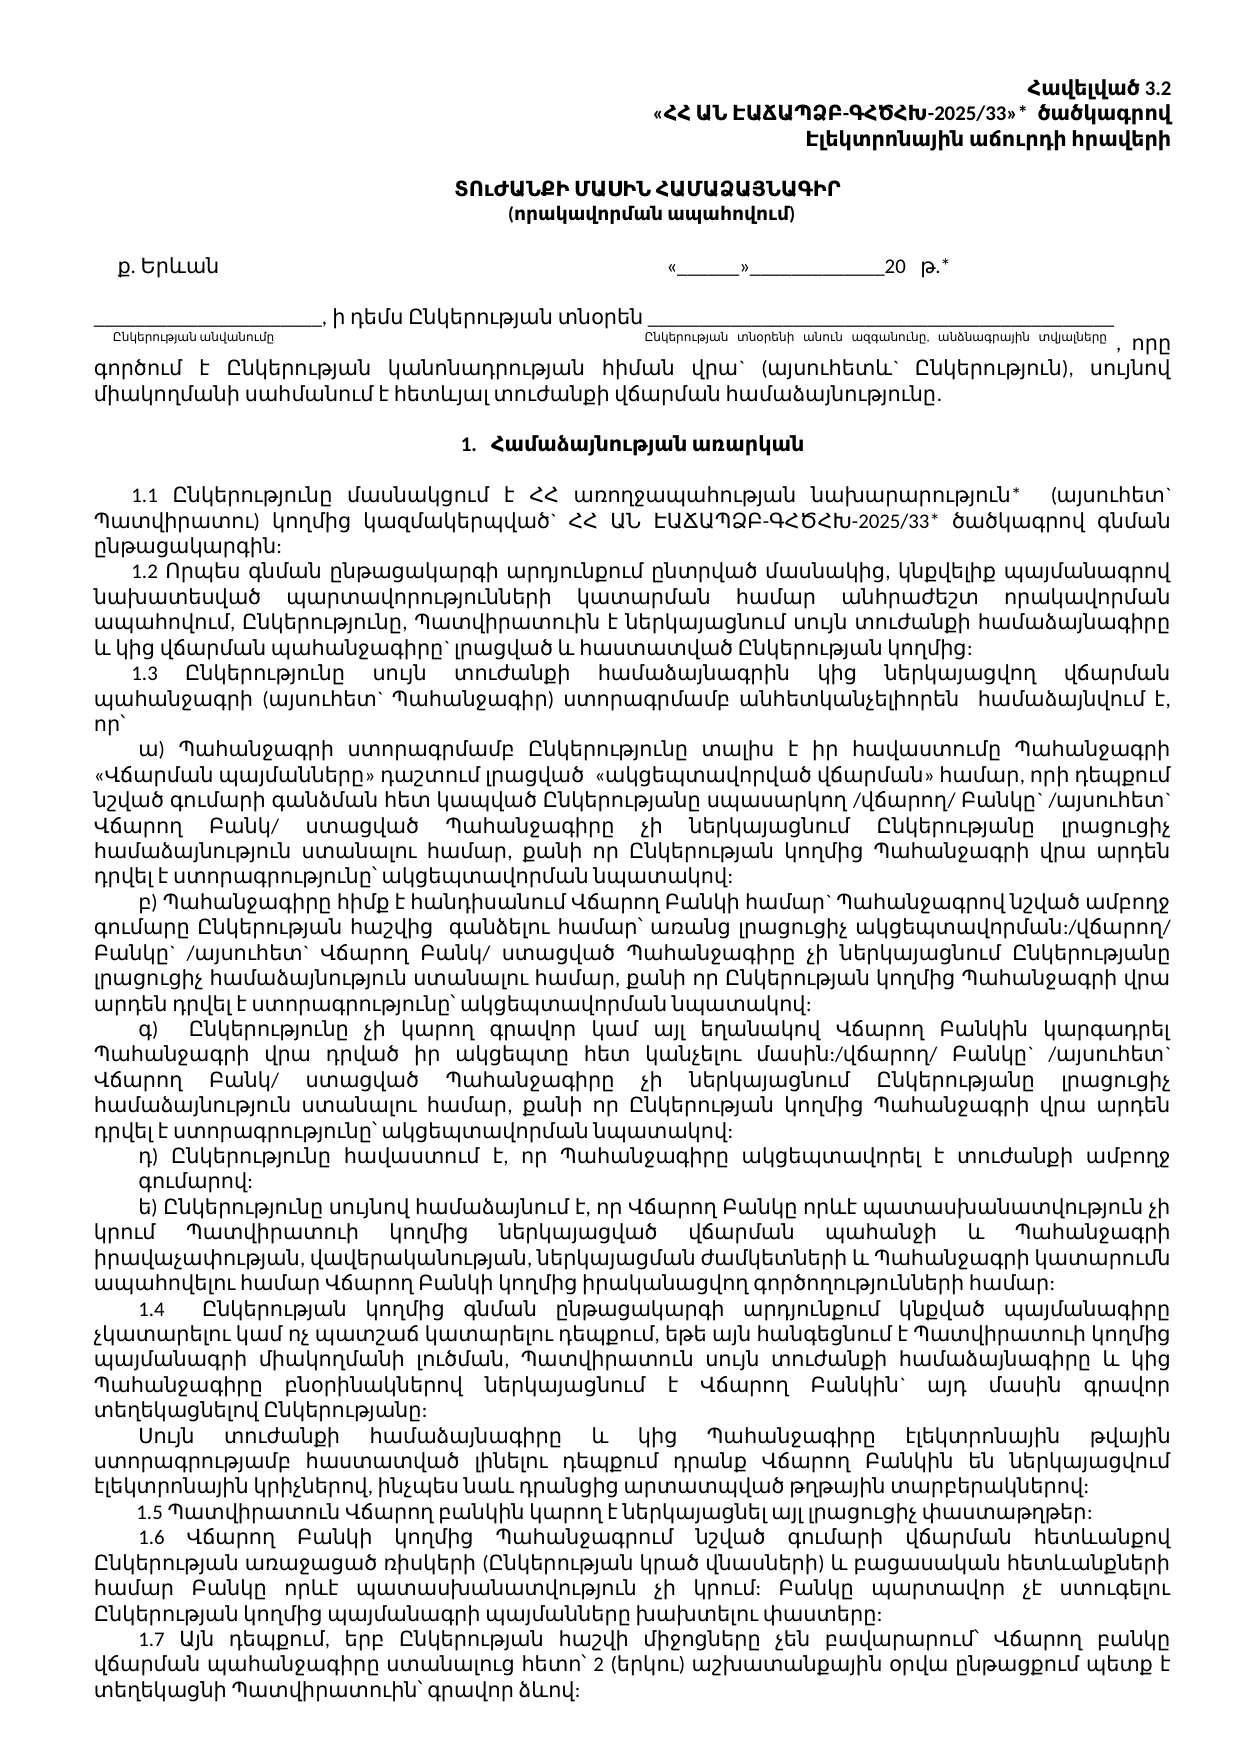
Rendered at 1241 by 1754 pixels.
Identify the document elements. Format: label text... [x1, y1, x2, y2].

text 1.7 Այն դեպքում, երբ Ընկերության հաշվի միջոցները չեն բավարարում՝ Վճարող բանկը վճարման պահանջագիրը ստանալուց հետո՝ 2 (երկու) աշխատանքային օրվա ընթացքում պետք է տեղեկացնի Պատվիրատուին՝ գրավոր ձևով: [94, 1626, 1171, 1702]
text 1.5 Պատվիրատուն Վճարող բանկին կարող է ներկայացնել այլ լրացուցիչ փաստաթղթեր: [94, 1499, 1171, 1524]
text բ) Պահանջագիրը հիմք է հանդիսանում Վճարող Բանկի համար` Պահանջագրով նշված ամբողջ գումարը Ընկերության հաշվից գանձելու համար՝ առանց լրացուցիչ ակցեպտավորման:/վճարող/ Բանկը` /այսուհետ` Վճարող Բանկ/ ստացված Պահանջագիրը չի ներկայացնում Ընկերությանը լրացուցիչ համաձայնություն ստանալու համար, քանի որ Ընկերության կողմից Պահանջագրի վրա արդեն դրվել է ստորագրությունը՝ ակցեպտավորման նպատակով: [94, 889, 1171, 1016]
text ե) Ընկերությունը սույնով համաձայնում է, որ Վճարող Բանկը որևէ պատասխանատվություն չի կրում Պատվիրատուի կողմից ներկայացված վճարման պահանջի և Պահանջագրի իրավաչափության, վավերականության, ներկայացման ժամկետների և Պահանջագրի կատարումն ապահովելու համար Վճարող Բանկի կողմից իրականացվող գործողությունների համար: [94, 1194, 1171, 1296]
text (որակավորման ապահովում) [94, 202, 1171, 225]
text Էլեկտրոնային աճուրդի հրավերի [94, 126, 1171, 151]
text ա) Պահանջագրի ստորագրմամբ Ընկերությունը տալիս է իր հավաստումը Պահանջագրի «Վճարման պայմանները» դաշտում լրացված «ակցեպտավորված վճարման» համար, որի դեպքում նշված գումարի գանձման հետ կապված Ընկերությանը սպասարկող /վճարող/ Բանկը` /այսուհետ` Վճարող Բանկ/ ստացված Պահանջագիրը չի ներկայացնում Ընկերությանը լրացուցիչ համաձայնություն ստանալու համար, քանի որ Ընկերության կողմից Պահանջագրի վրա արդեն դրվել է ստորագրությունը՝ ակցեպտավորման նպատակով: [94, 737, 1171, 889]
text Սույն տուժանքի համաձայնագիրը և կից Պահանջագիրը էլեկտրոնային թվային ստորագրությամբ հաստատված լինելու դեպքում դրանք Վճարող Բանկին են ներկայացվում էլեկտրոնային կրիչներով, ինչպես նաև դրանցից արտատպված թղթային տարբերակներով: [94, 1423, 1171, 1499]
text 1.4 Ընկերության կողմից գնման ընթացակարգի արդյունքում կնքված պայմանագիրը չկատարելու կամ ոչ պատշաճ կատարելու դեպքում, եթե այն հանգեցնում է Պատվիրատուի կողմից պայմանագրի միակողմանի լուծման, Պատվիրատուն սույն տուժանքի համաձայնագիրը և կից Պահանջագիրը բնօրինակներով ներկայացնում է Վճարող Բանկին` այդ մասին գրավոր տեղեկացնելով Ընկերությանը: [94, 1296, 1171, 1423]
text «ՀՀ ԱՆ ԷԱՃԱՊՁԲ-ԳՀԾՀԽ-2025/33»* ծածկագրով [94, 100, 1171, 126]
text Ընկերության անվանումը Ընկերության տնօրենի անուն ազգանունը, անձնագրային տվյալները , որը գործում է Ընկերության կանոնադրության հիման վրա` (այսուհետև` Ընկերություն), սույնով միակողմանի սահմանում է հետևյալ տուժանքի վճարման համաձայնությունը. [94, 330, 1171, 406]
text դ) Ընկերությունը հավաստում է, որ Պահանջագիրը ակցեպտավորել է տուժանքի ամբողջ գումարով: [138, 1143, 1171, 1194]
text ______________________, ի դեմս Ընկերության տնօրեն _____________________________________________ [94, 304, 1171, 330]
text 1.1 Ընկերությունը մասնակցում է ՀՀ առողջապահության նախարարություն* (այսուհետ` Պատվիրատու) կողմից կազմակերպված` ՀՀ ԱՆ ԷԱՃԱՊՁԲ-ԳՀԾՀԽ-2025/33* ծածկագրով գնման ընթացակարգին: [94, 482, 1171, 559]
text 1.3 Ընկերությունը սույն տուժանքի համաձայնագրին կից ներկայացվող վճարման պահանջագրի (այսուհետ` Պահանջագիր) ստորագրմամբ անհետկանչելիորեն համաձայնվում է, որ՝ [94, 660, 1171, 737]
text Հավելված 3.2 [94, 75, 1171, 100]
text գ) Ընկերությունը չի կարող գրավոր կամ այլ եղանակով Վճարող Բանկին կարգադրել Պահանջագրի վրա դրված իր ակցեպտը հետ կանչելու մասին:/վճարող/ Բանկը` /այսուհետ` Վճարող Բանկ/ ստացված Պահանջագիրը չի ներկայացնում Ընկերությանը լրացուցիչ համաձայնություն ստանալու համար, քանի որ Ընկերության կողմից Պահանջագրի վրա արդեն դրվել է ստորագրությունը՝ ակցեպտավորման նպատակով: [94, 1016, 1171, 1143]
text 1.2 Որպես գնման ընթացակարգի արդյունքում ընտրված մասնակից, կնքվելիք պայմանագրով նախատեսված պարտավորությունների կատարման համար անհրաժեշտ որակավորման ապահովում, Ընկերությունը, Պատվիրատուին է ներկայացնում սույն տուժանքի համաձայնագիրը և կից վճարման պահանջագիրը` լրացված և հաստատված Ընկերության կողմից: [94, 559, 1171, 660]
text ՏՈւԺԱՆՔԻ ՄԱՍԻՆ ՀԱՄԱՁԱՅՆԱԳԻՐ [94, 177, 1171, 202]
text 1. Համաձայնության առարկան [94, 432, 1171, 457]
text ք. Երևան «______»_____________20 թ.* [94, 254, 1171, 279]
text 1.6 Վճարող Բանկի կողմից Պահանջագրում նշված գումարի վճարման հետևանքով Ընկերության առաջացած ռիսկերի (Ընկերության կրած վնասների) և բացասական հետևանքների համար Բանկը որևէ պատասխանատվություն չի կրում: Բանկը պարտավոր չէ ստուգելու Ընկերության կողմից պայմանագրի պայմանները խախտելու փաստերը: [94, 1524, 1171, 1626]
